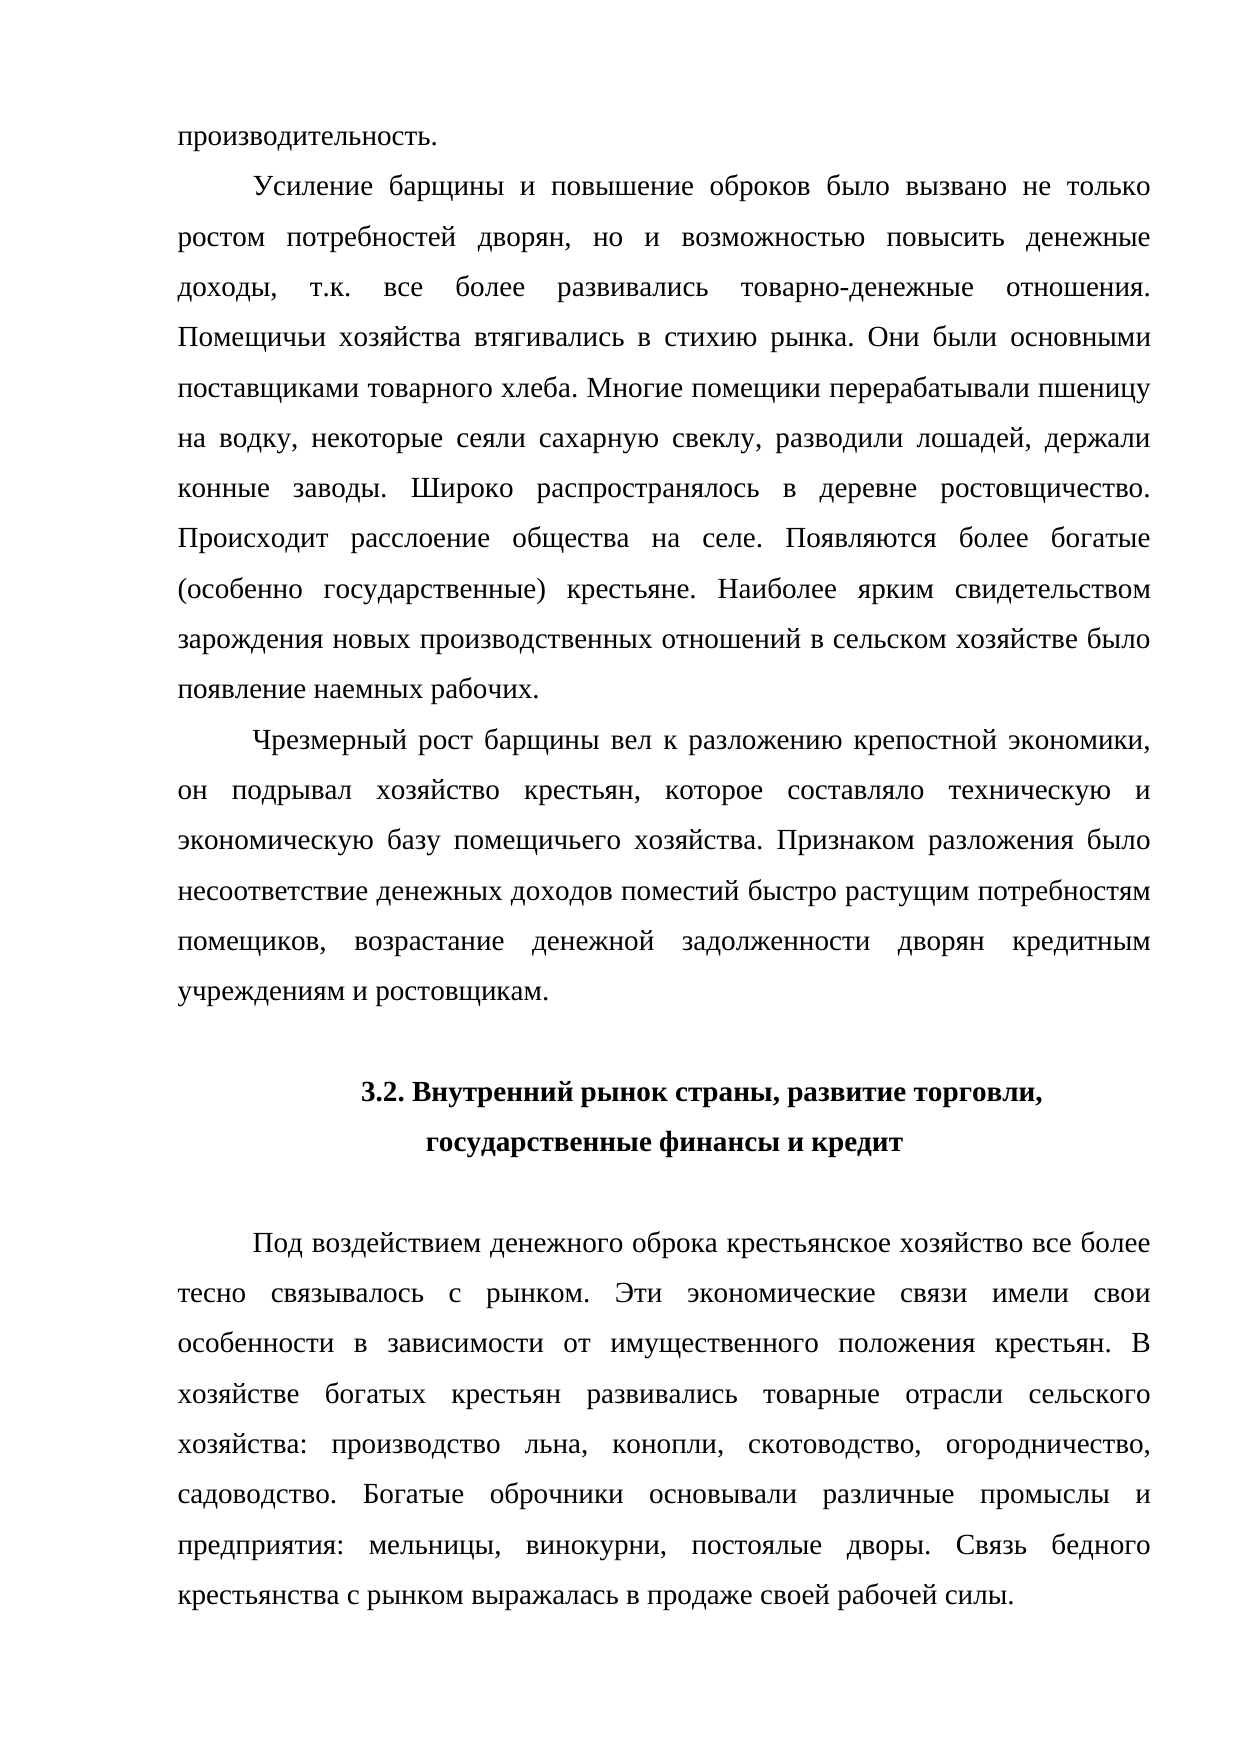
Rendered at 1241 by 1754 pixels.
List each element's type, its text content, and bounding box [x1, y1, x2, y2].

text Чрезмерный рост барщины вел к разложению крепостной экономики, он подрывал хозяйство крестьян, которое составляло техническую и экономическую базу помещичьего хозяйства. Признаком разложения было несоответствие денежных доходов поместий быстро растущим потребностям помещиков, возрастание денежной задолженности дворян кредитным учреждениям и ростовщикам. [177, 722, 1152, 1007]
text 3.2. Внутренний рынок страны, развитие торговли, государственные финансы и кредит [177, 1074, 1152, 1158]
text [177, 118, 1152, 152]
text Усиление барщины и повышение оброков было вызвано не только ростом потребностей дворян, но и возможностью повысить денежные доходы, т.к. все более развивались товарно-денежные отношения. Помещичьи хозяйства втягивались в стихию рынка. Они были основными поставщиками товарного хлеба. Многие помещики перерабатывали пшеницу на водку, некоторые сеяли сахарную свеклу, разводили лошадей, держали конные заводы. Широко распространялось в деревне ростовщичество. Происходит расслоение общества на селе. Появляются более богатые (особенно государственные) крестьяне. Наиболее ярким свидетельством зарождения новых производственных отношений в сельском хозяйстве было появление наемных рабочих. [177, 168, 1152, 705]
text Под воздействием денежного оброка крестьянское хозяйство все более тесно связывалось с рынком. Эти экономические связи имели свои особенности в зависимости от имущественного положения крестьян. В хозяйстве богатых крестьян развивались товарные отрасли сельского хозяйства: производство льна, конопли, скотоводство, огородничество, садоводство. Богатые оброчники основывали различные промыслы и предприятия: мельницы, винокурни, постоялые дворы. Связь бедного крестьянства с рынком выражалась в продаже своей рабочей силы. [177, 1225, 1152, 1611]
